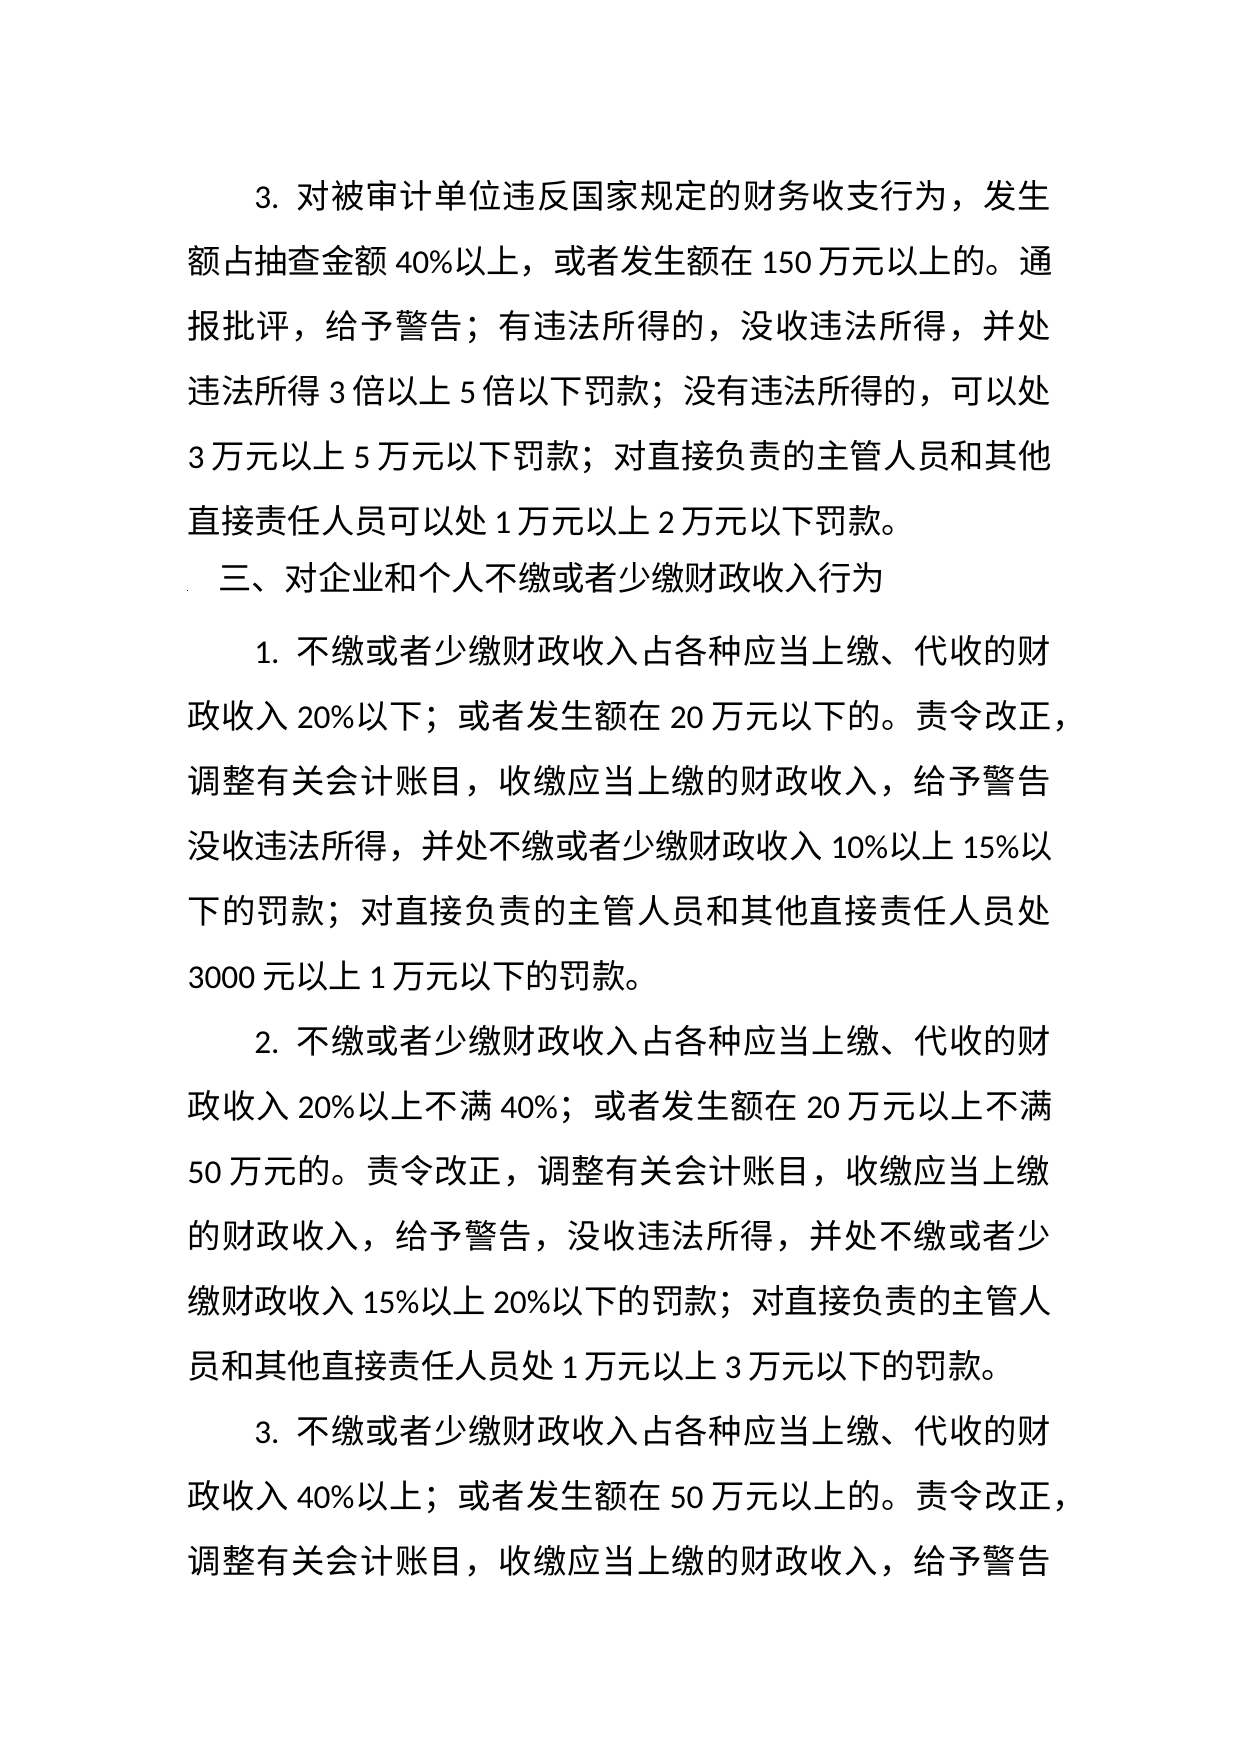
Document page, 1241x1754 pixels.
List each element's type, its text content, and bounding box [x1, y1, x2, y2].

list 不缴或者少缴财政收入占各种应当上缴、代收的财政收入20%以上不满40%；或者发生额在20万元以上不满50万元的。责令改正，调整有关会计账目，收缴应当上缴的财政收入，给予警告，没收违法所得，并处不缴或者少缴财政收入15%以上20%以下的罚款；对直接负责的主管人员和其他直接责任人员处1万元以上3万元以下的罚款。 [187, 1007, 1053, 1397]
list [187, 1397, 1053, 1592]
text 三、对企业和个人不缴或者少缴财政收入行为 [187, 552, 1053, 617]
list 不缴或者少缴财政收入占各种应当上缴、代收的财政收入20%以下；或者发生额在20万元以下的。责令改正，调整有关会计账目，收缴应当上缴的财政收入，给予警告，没收违法所得，并处不缴或者少缴财政收入10%以上15%以下的罚款；对直接负责的主管人员和其他直接责任人员处3000元以上1万元以下的罚款。 [187, 617, 1053, 1007]
list 对被审计单位违反国家规定的财务收支行为，发生额占抽查金额40%以上，或者发生额在150万元以上的。通报批评，给予警告；有违法所得的，没收违法所得，并处违法所得3倍以上5倍以下罚款；没有违法所得的，可以处3万元以上5万元以下罚款；对直接负责的主管人员和其他直接责任人员可以处1万元以上2万元以下罚款。 [187, 162, 1053, 552]
